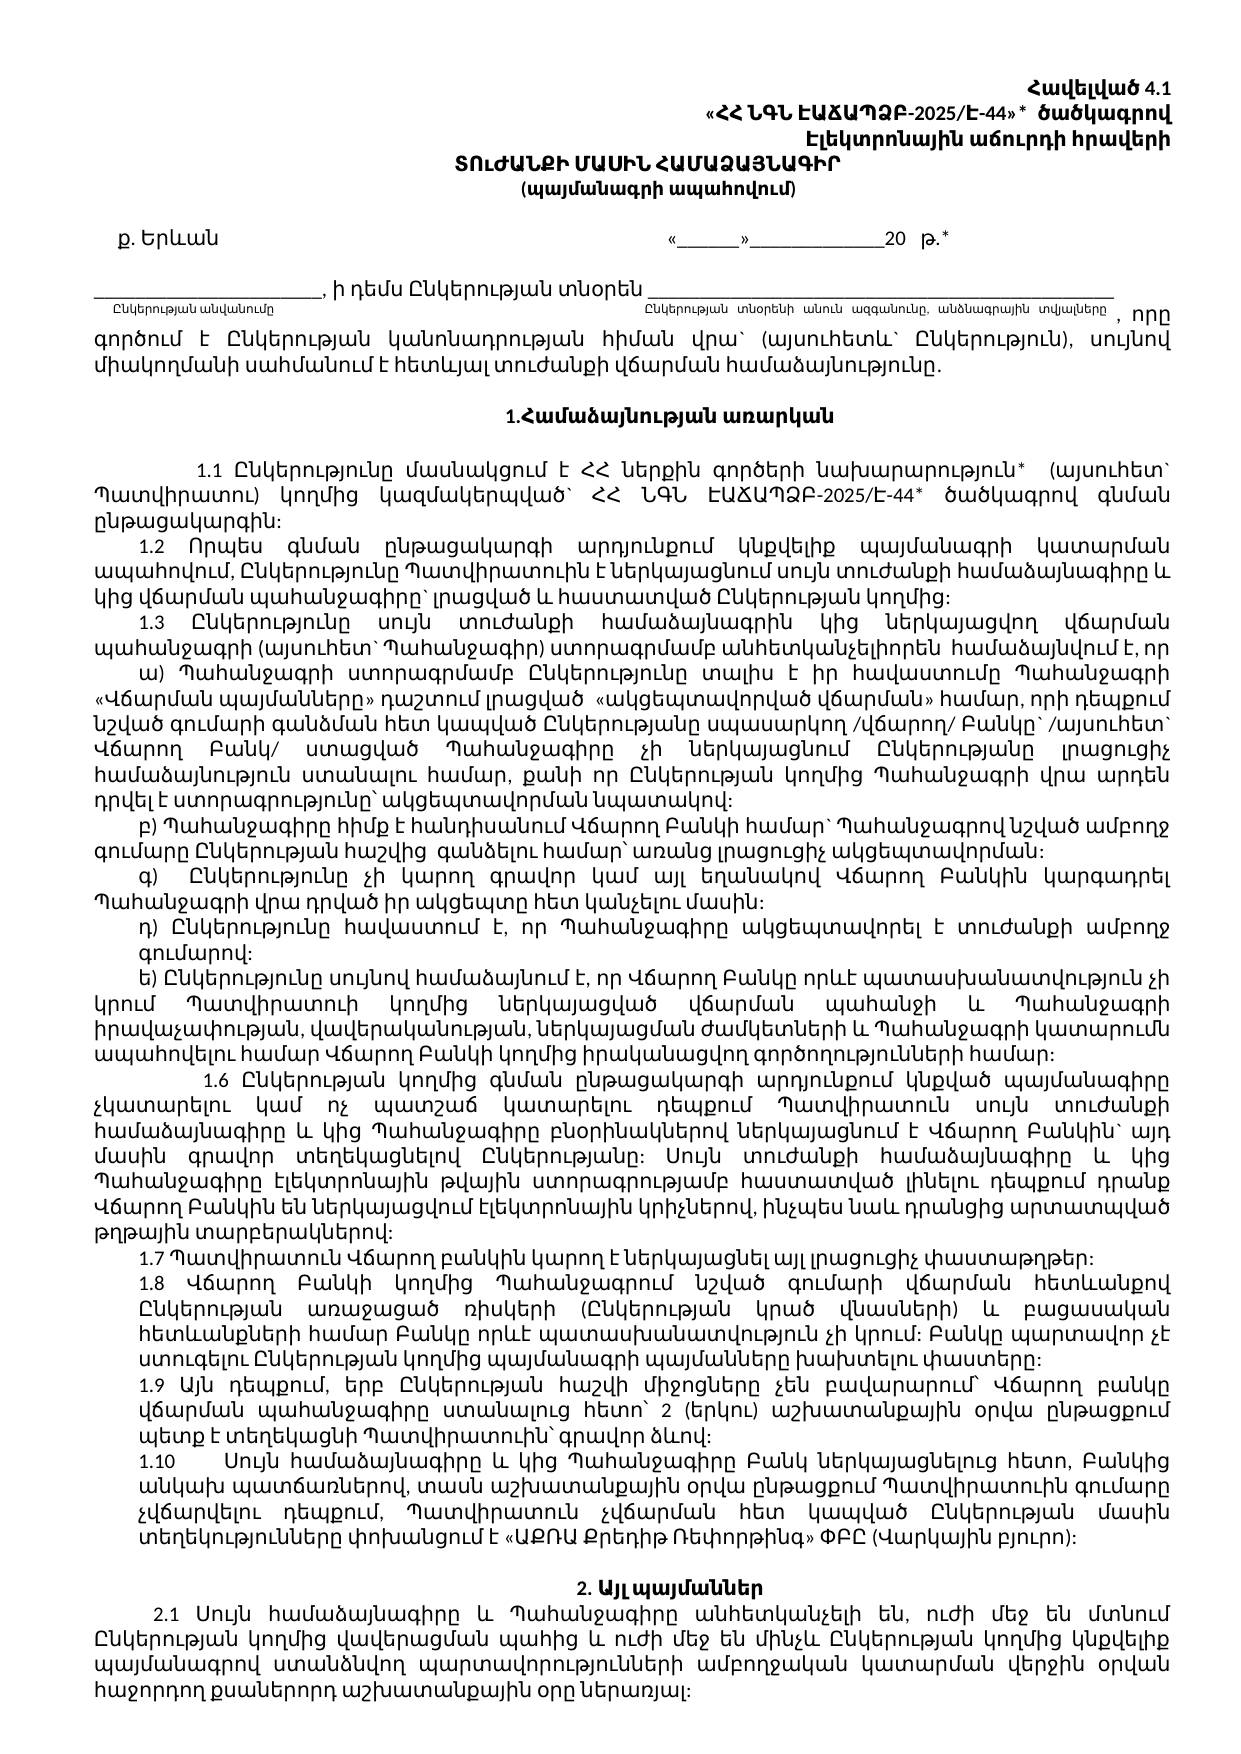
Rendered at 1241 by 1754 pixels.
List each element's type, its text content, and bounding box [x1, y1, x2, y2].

text 1.8 Վճարող Բանկի կողմից Պահանջագրում նշված գումարի վճարման հետևանքով Ընկերության առաջացած ռիսկերի (Ընկերության կրած վնասների) և բացասական հետևանքների համար Բանկը որևէ պատասխանատվություն չի կրում: Բանկը պարտավոր չէ ստուգելու Ընկերության կողմից պայմանագրի պայմանները խախտելու փաստերը: [138, 1270, 1171, 1372]
text ա) Պահանջագրի ստորագրմամբ Ընկերությունը տալիս է իր հավաստումը Պահանջագրի «Վճարման պայմանները» դաշտում լրացված «ակցեպտավորված վճարման» համար, որի դեպքում նշված գումարի գանձման հետ կապված Ընկերությանը սպասարկող /վճարող/ Բանկը` /այսուհետ` Վճարող Բանկ/ ստացված Պահանջագիրը չի ներկայացնում Ընկերությանը լրացուցիչ համաձայնություն ստանալու համար, քանի որ Ընկերության կողմից Պահանջագրի վրա արդեն դրվել է ստորագրությունը՝ ակցեպտավորման նպատակով: [94, 660, 1171, 813]
text 2. Այլ պայմաններ [169, 1575, 1171, 1601]
text ՏՈւԺԱՆՔԻ ՄԱՍԻՆ ՀԱՄԱՁԱՅՆԱԳԻՐ [94, 151, 1171, 177]
text բ) Պահանջագիրը հիմք է հանդիսանում Վճարող Բանկի համար` Պահանջագրով նշված ամբողջ գումարը Ընկերության հաշվից գանձելու համար՝ առանց լրացուցիչ ակցեպտավորման: [94, 813, 1171, 864]
text 2.1 Սույն համաձայնագիրը և Պահանջագիրը անհետկանչելի են, ուժի մեջ են մտնում Ընկերության կողմից վավերացման պահից և ուժի մեջ են մինչև Ընկերության կողմից կնքվելիք պայմանագրով ստանձնվող պարտավորությունների ամբողջական կատարման վերջին օրվան հաջորդող քսաներորդ աշխատանքային օրը ներառյալ: [94, 1601, 1171, 1702]
text 1.3 Ընկերությունը սույն տուժանքի համաձայնագրին կից ներկայացվող վճարման պահանջագրի (այսուհետ` Պահանջագիր) ստորագրմամբ անհետկանչելիորեն համաձայնվում է, որ [94, 609, 1171, 660]
text 1.9 Այն դեպքում, երբ Ընկերության հաշվի միջոցները չեն բավարարում՝ Վճարող բանկը վճարման պահանջագիրը ստանալուց հետո՝ 2 (երկու) աշխատանքային օրվա ընթացքում պետք է տեղեկացնի Պատվիրատուին՝ գրավոր ձևով: [138, 1372, 1171, 1448]
text ______________________, ի դեմս Ընկերության տնօրեն _____________________________________________ [94, 276, 1171, 301]
text 1.Համաձայնության առարկան [169, 403, 1171, 428]
text դ) Ընկերությունը հավաստում է, որ Պահանջագիրը ակցեպտավորել է տուժանքի ամբողջ գումարով: [138, 914, 1171, 965]
text 1.10 Սույն համաձայնագիրը և կից Պահանջագիրը Բանկ ներկայացնելուց հետո, Բանկից անկախ պատճառներով, տասն աշխատանքային օրվա ընթացքում Պատվիրատուին գումարը չվճարվելու դեպքում, Պատվիրատուն չվճարման հետ կապված Ընկերության մասին տեղեկությունները փոխանցում է «ԱՔՌԱ Քրեդիթ Ռեփորթինգ» ՓԲԸ (Վարկային բյուրո): [138, 1448, 1171, 1550]
text 1.6 Ընկերության կողմից գնման ընթացակարգի արդյունքում կնքված պայմանագիրը չկատարելու կամ ոչ պատշաճ կատարելու դեպքում Պատվիրատուն սույն տուժանքի համաձայնագիրը և կից Պահանջագիրը բնօրինակներով ներկայացնում է Վճարող Բանկին` այդ մասին գրավոր տեղեկացնելով Ընկերությանը: Սույն տուժանքի համաձայնագիրը և կից Պահանջագիրը էլեկտրոնային թվային ստորագրությամբ հաստատված լինելու դեպքում դրանք Վճարող Բանկին են ներկայացվում էլեկտրոնային կրիչներով, ինչպես նաև դրանցից արտատպված թղթային տարբերակներով: [94, 1067, 1171, 1245]
text Ընկերության անվանումը Ընկերության տնօրենի անուն ազգանունը, անձնագրային տվյալները , որը գործում է Ընկերության կանոնադրության հիման վրա` (այսուհետև` Ընկերություն), սույնով միակողմանի սահմանում է հետևյալ տուժանքի վճարման համաձայնությունը. [94, 301, 1171, 377]
text գ) Ընկերությունը չի կարող գրավոր կամ այլ եղանակով Վճարող Բանկին կարգադրել Պահանջագրի վրա դրված իր ակցեպտը հետ կանչելու մասին: [94, 864, 1171, 914]
text 1.2 Որպես գնման ընթացակարգի արդյունքում կնքվելիք պայմանագրի կատարման ապահովում, Ընկերությունը Պատվիրատուին է ներկայացնում սույն տուժանքի համաձայնագիրը և կից վճարման պահանջագիրը` լրացված և հաստատված Ընկերության կողմից: [94, 533, 1171, 609]
text ե) Ընկերությունը սույնով համաձայնում է, որ Վճարող Բանկը որևէ պատասխանատվություն չի կրում Պատվիրատուի կողմից ներկայացված վճարման պահանջի և Պահանջագրի իրավաչափության, վավերականության, ներկայացման ժամկետների և Պահանջագրի կատարումն ապահովելու համար Վճարող Բանկի կողմից իրականացվող գործողությունների համար: [94, 965, 1171, 1067]
text Էլեկտրոնային աճուրդի հրավերի [94, 126, 1171, 151]
text ք. Երևան «______»_____________20 թ.* [94, 225, 1171, 250]
text Հավելված 4.1 [94, 75, 1171, 100]
text 1.7 Պատվիրատուն Վճարող բանկին կարող է ներկայացնել այլ լրացուցիչ փաստաթղթեր: [138, 1245, 1171, 1270]
text 1.1 Ընկերությունը մասնակցում է ՀՀ ներքին գործերի նախարարություն* (այսուհետ` Պատվիրատու) կողմից կազմակերպված` ՀՀ ՆԳՆ ԷԱՃԱՊՁԲ-2025/Է-44* ծածկագրով գնման ընթացակարգին: [94, 457, 1171, 533]
text «ՀՀ ՆԳՆ ԷԱՃԱՊՁԲ-2025/Է-44»* ծածկագրով [94, 100, 1171, 126]
text (պայմանագրի ապահովում) [94, 177, 1171, 199]
